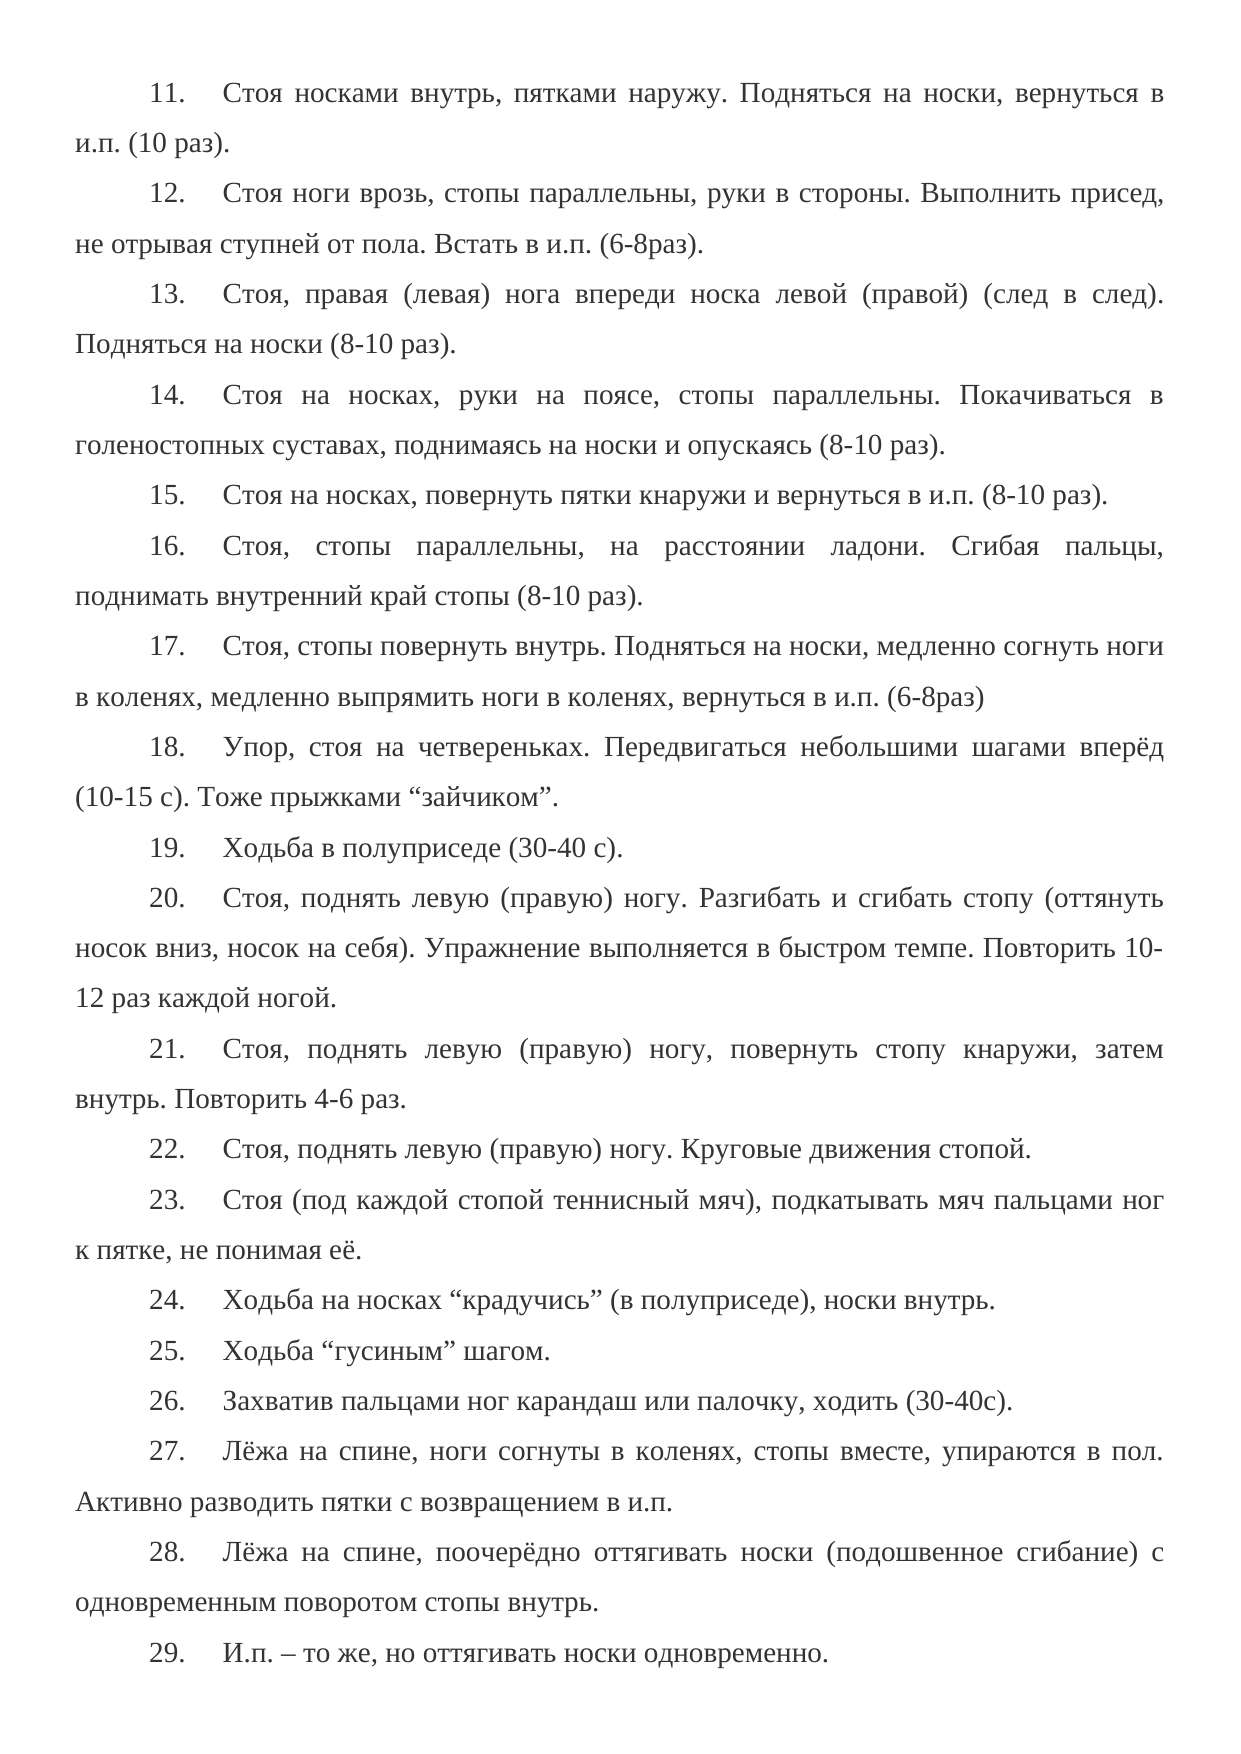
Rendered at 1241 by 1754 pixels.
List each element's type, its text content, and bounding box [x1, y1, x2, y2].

list Лёжа на спине, ноги согнуты в коленях, стопы вместе, упираются в пол. Активно разводить пятки с возвращением в и.п. [75, 1433, 1165, 1517]
list Лёжа на спине, поочерёдно оттягивать носки (подошвенное сгибание) с одновременным поворотом стопы внутрь. [75, 1534, 1165, 1618]
list Стоя (под каждой стопой теннисный мяч), подкатывать мяч пальцами ног к пятке, не понимая её. [75, 1182, 1165, 1266]
list Стоя, поднять левую (правую) ногу, повернуть стопу кнаружи, затем внутрь. Повторить 4-6 раз. [75, 1031, 1165, 1115]
list Стоя, поднять левую (правую) ногу. Разгибать и сгибать стопу (оттянуть носок вниз, носок на себя). Упражнение выполняется в быстром темпе. Повторить 10-12 раз каждой ногой. [75, 880, 1165, 1014]
list Ходьба в полуприседе (30-40 с). [75, 830, 1165, 863]
list Упор, стоя на четвереньках. Передвигаться небольшими шагами вперёд (10-15 с). Тоже прыжками “зайчиком”. [75, 729, 1165, 813]
list Захватив пальцами ног карандаш или палочку, ходить (30-40с). [75, 1383, 1165, 1417]
list Стоя ноги врозь, стопы параллельны, руки в стороны. Выполнить присед, не отрывая ступней от пола. Встать в и.п. (6-8раз). [75, 176, 1165, 259]
list Ходьба “гусиным” шагом. [75, 1333, 1165, 1366]
list Стоя, стопы параллельны, на расстоянии ладони. Сгибая пальцы, поднимать внутренний край стопы (8-10 раз). [75, 528, 1165, 612]
list Стоя на носках, повернуть пятки кнаружи и вернуться в и.п. (8-10 раз). [75, 477, 1165, 511]
list Стоя, правая (левая) нога впереди носка левой (правой) (след в след). Подняться на носки (8-10 раз). [75, 276, 1165, 360]
list Ходьба на носках “крадучись” (в полуприседе), носки внутрь. [75, 1282, 1165, 1316]
list Стоя на носках, руки на поясе, стопы параллельны. Покачиваться в голеностопных суставах, поднимаясь на носки и опускаясь (8-10 раз). [75, 377, 1165, 461]
list Стоя носками внутрь, пятками наружу. Подняться на носки, вернуться в и.п. (10 раз). [75, 75, 1165, 159]
list Стоя, поднять левую (правую) ногу. Круговые движения стопой. [75, 1132, 1165, 1165]
list И.п. – то же, но оттягивать носки одновременно. [75, 1635, 1165, 1668]
list Стоя, стопы повернуть внутрь. Подняться на носки, медленно согнуть ноги в коленях, медленно выпрямить ноги в коленях, вернуться в и.п. (6-8раз) [75, 628, 1165, 712]
